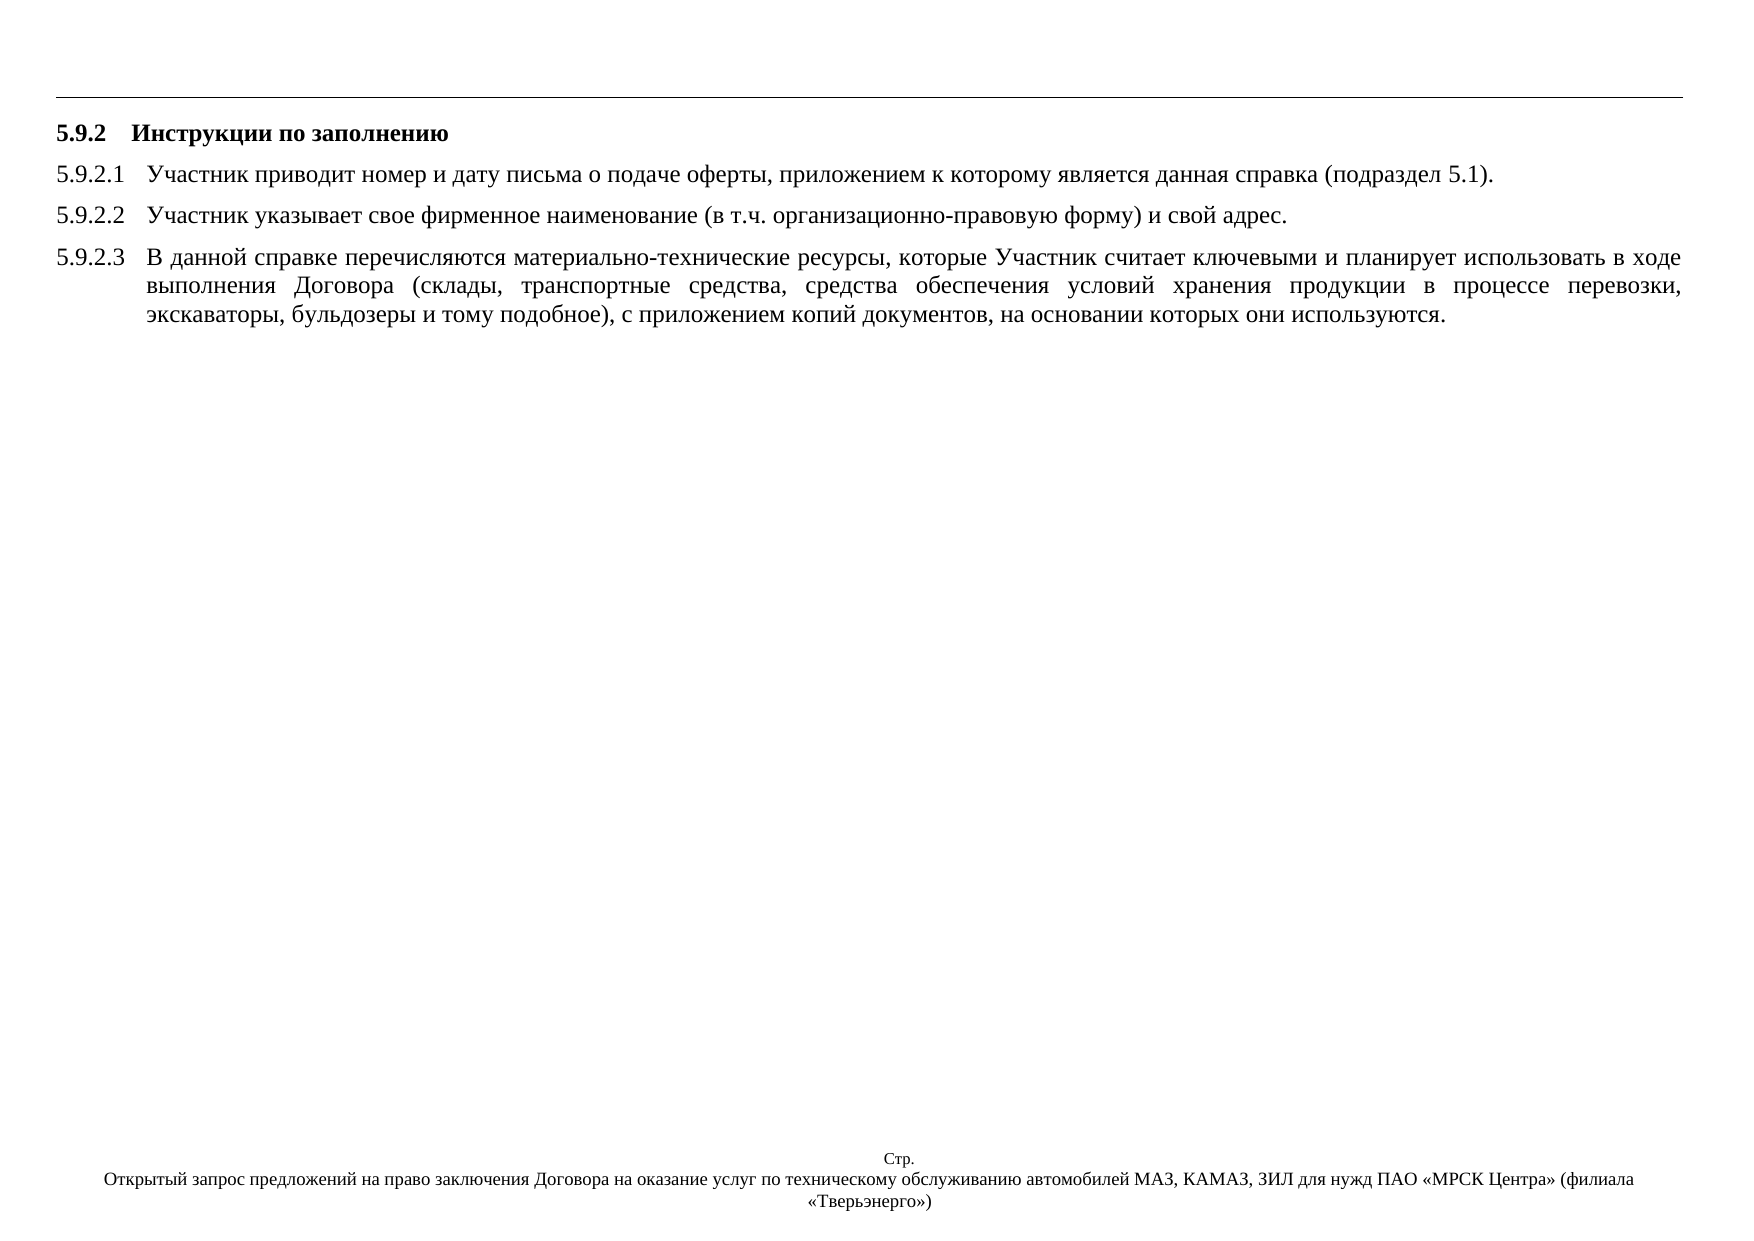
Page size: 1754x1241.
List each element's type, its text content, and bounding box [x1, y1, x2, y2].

subtitle Инструкции по заполнению [56, 118, 1683, 147]
list Участник приводит номер и дату письма о подаче оферты, приложением к которому является данная справка (подраздел 5.1). [56, 159, 1683, 188]
list Участник указывает свое фирменное наименование (в т.ч. организационно-правовую форму) и свой адрес. [56, 201, 1683, 229]
list В данной справке перечисляются материально-технические ресурсы, которые Участник считает ключевыми и планирует использовать в ходе выполнения Договора (склады, транспортные средства, средства обеспечения условий хранения продукции в процессе перевозки, экскаваторы, бульдозеры и тому подобное), с приложением копий документов, на основании которых они используются. [56, 242, 1683, 328]
